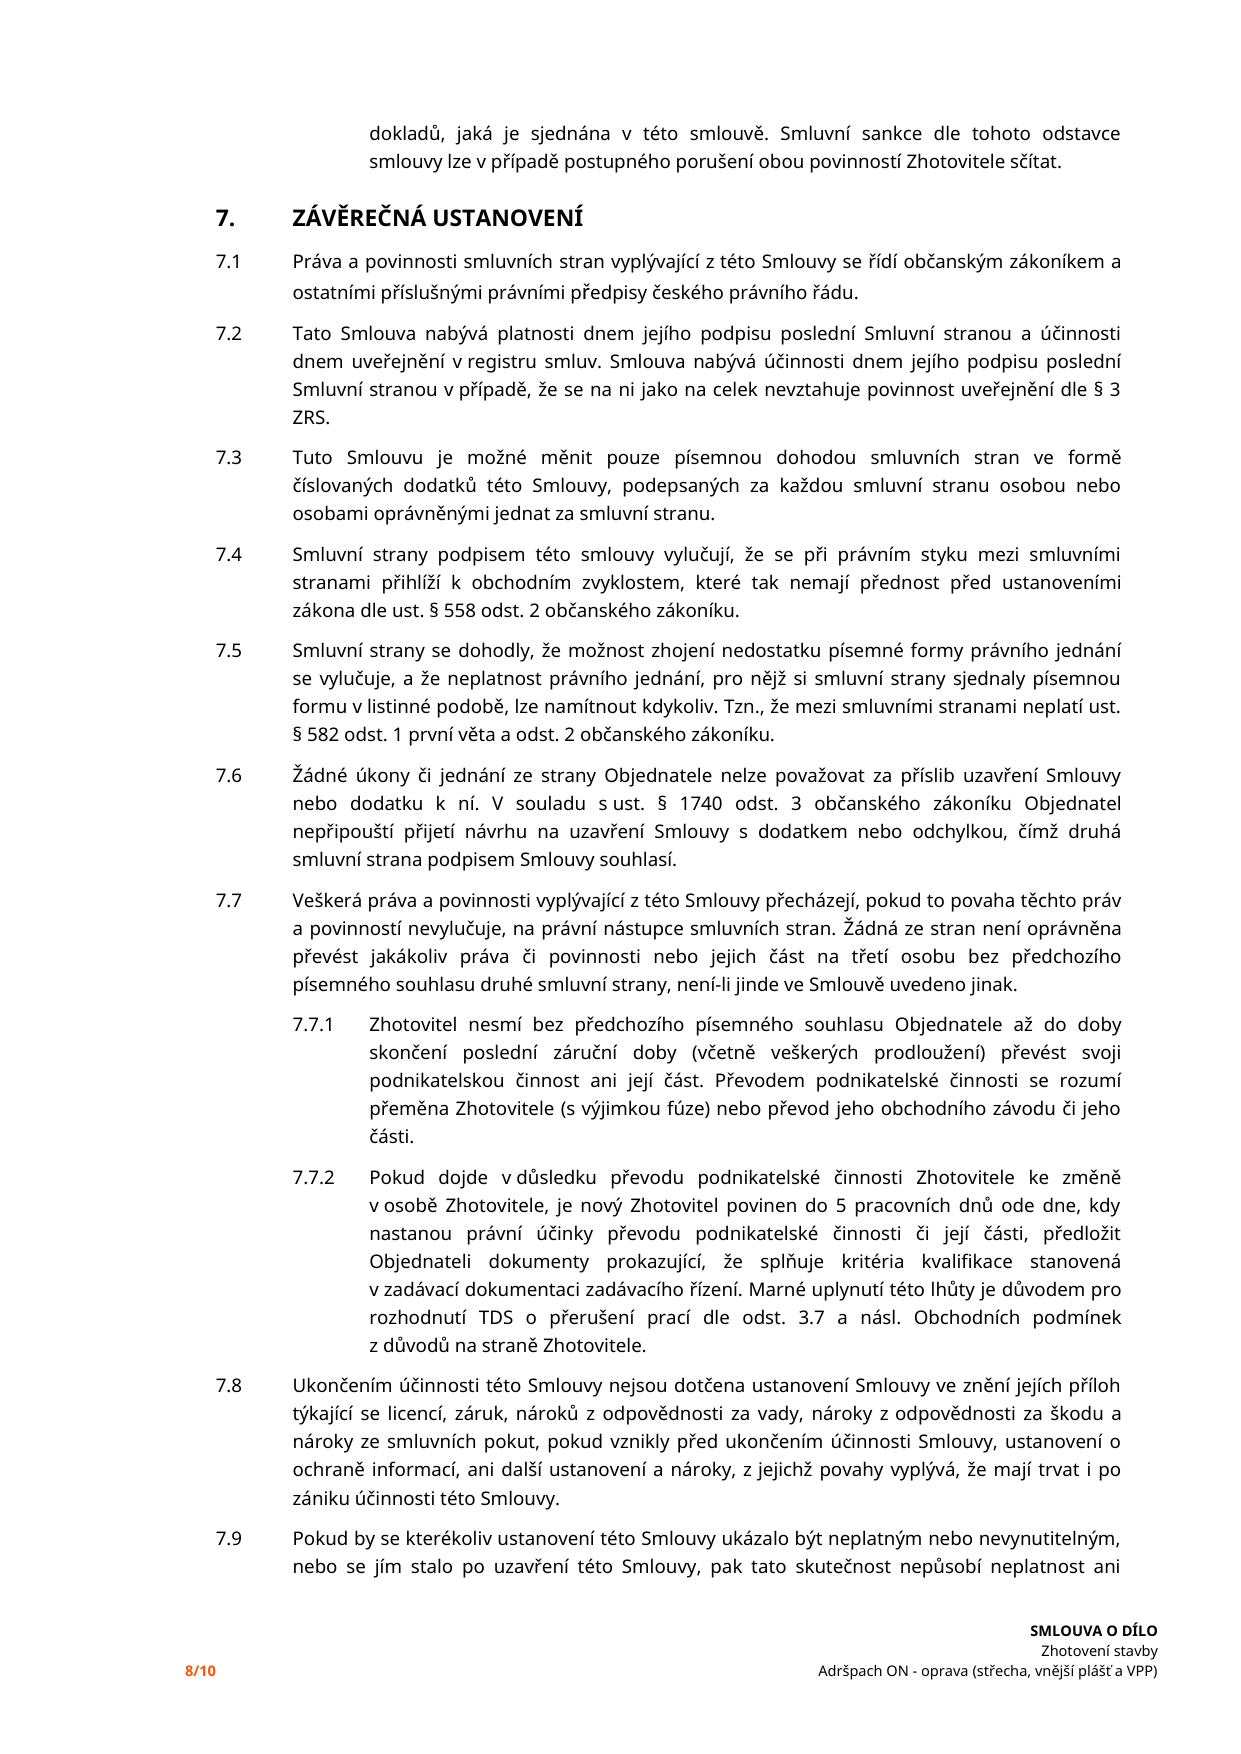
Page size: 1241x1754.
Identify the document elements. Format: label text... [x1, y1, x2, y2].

text Práva a povinnosti smluvních stran vyplývající z této Smlouvy se řídí občanským zákoníkem a ostatními příslušnými právními předpisy českého právního řádu. [216, 248, 1122, 305]
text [216, 1525, 1122, 1579]
text Veškerá práva a povinnosti vyplývající z této Smlouvy přecházejí, pokud to povaha těchto práv a povinností nevylučuje, na právní nástupce smluvních stran. Žádná ze stran není oprávněna převést jakákoliv práva či povinnosti nebo jejich část na třetí osobu bez předchozího písemného souhlasu druhé smluvní strany, není-li jinde ve Smlouvě uvedeno jinak. [216, 887, 1122, 996]
text Smluvní strany se dohodly, že možnost zhojení nedostatku písemné formy právního jednání se vylučuje, a že neplatnost právního jednání, pro nějž si smluvní strany sjednaly písemnou formu v listinné podobě, lze namítnout kdykoliv. Tzn., že mezi smluvními stranami neplatí ust. § 582 odst. 1 první věta a odst. 2 občanského zákoníku. [216, 638, 1122, 747]
text Žádné úkony či jednání ze strany Objednatele nelze považovat za příslib uzavření Smlouvy nebo dodatku k ní. V souladu s ust. § 1740 odst. 3 občanského zákoníku Objednatel nepřipouští přijetí návrhu na uzavření Smlouvy s dodatkem nebo odchylkou, čímž druhá smluvní strana podpisem Smlouvy souhlasí. [216, 762, 1122, 872]
text Tuto Smlouvu je možné měnit pouze písemnou dohodou smluvních stran ve formě číslovaných dodatků této Smlouvy, podepsaných za každou smluvní stranu osobou nebo osobami oprávněnými jednat za smluvní stranu. [216, 444, 1122, 526]
text Zhotovitel nesmí bez předchozího písemného souhlasu Objednatele až do doby skončení poslední záruční doby (včetně veškerých prodloužení) převést svoji podnikatelskou činnost ani její část. Převodem podnikatelské činnosti se rozumí přeměna Zhotovitele (s výjimkou fúze) nebo převod jeho obchodního závodu či jeho části. [292, 1011, 1122, 1149]
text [292, 121, 1122, 174]
text Ukončením účinnosti této Smlouvy nejsou dotčena ustanovení Smlouvy ve znění jejích příloh týkající se licencí, záruk, nároků z odpovědnosti za vady, nároky z odpovědnosti za škodu a nároky ze smluvních pokut, pokud vznikly před ukončením účinnosti Smlouvy, ustanovení o ochraně informací, ani další ustanovení a nároky, z jejichž povahy vyplývá, že mají trvat i po zániku účinnosti této Smlouvy. [216, 1373, 1122, 1510]
text ZÁVĚREČNÁ USTANOVENÍ [216, 202, 1122, 233]
text Pokud dojde v důsledku převodu podnikatelské činnosti Zhotovitele ke změně v osobě Zhotovitele, je nový Zhotovitel povinen do 5 pracovních dnů ode dne, kdy nastanou právní účinky převodu podnikatelské činnosti či její části, předložit Objednateli dokumenty prokazující, že splňuje kritéria kvalifikace stanovená v zadávací dokumentaci zadávacího řízení. Marné uplynutí této lhůty je důvodem pro rozhodnutí TDS o přerušení prací dle odst. 3.7 a násl. Obchodních podmínek z důvodů na straně Zhotovitele. [292, 1164, 1122, 1358]
text Smluvní strany podpisem této smlouvy vylučují, že se při právním styku mezi smluvními stranami přihlíží k obchodním zvyklostem, které tak nemají přednost před ustanoveními zákona dle ust. § 558 odst. 2 občanského zákoníku. [216, 541, 1122, 623]
text Tato Smlouva nabývá platnosti dnem jejího podpisu poslední Smluvní stranou a účinnosti dnem uveřejnění v registru smluv. Smlouva nabývá účinnosti dnem jejího podpisu poslední Smluvní stranou v případě, že se na ni jako na celek nevztahuje povinnost uveřejnění dle § 3 ZRS. [216, 320, 1122, 429]
